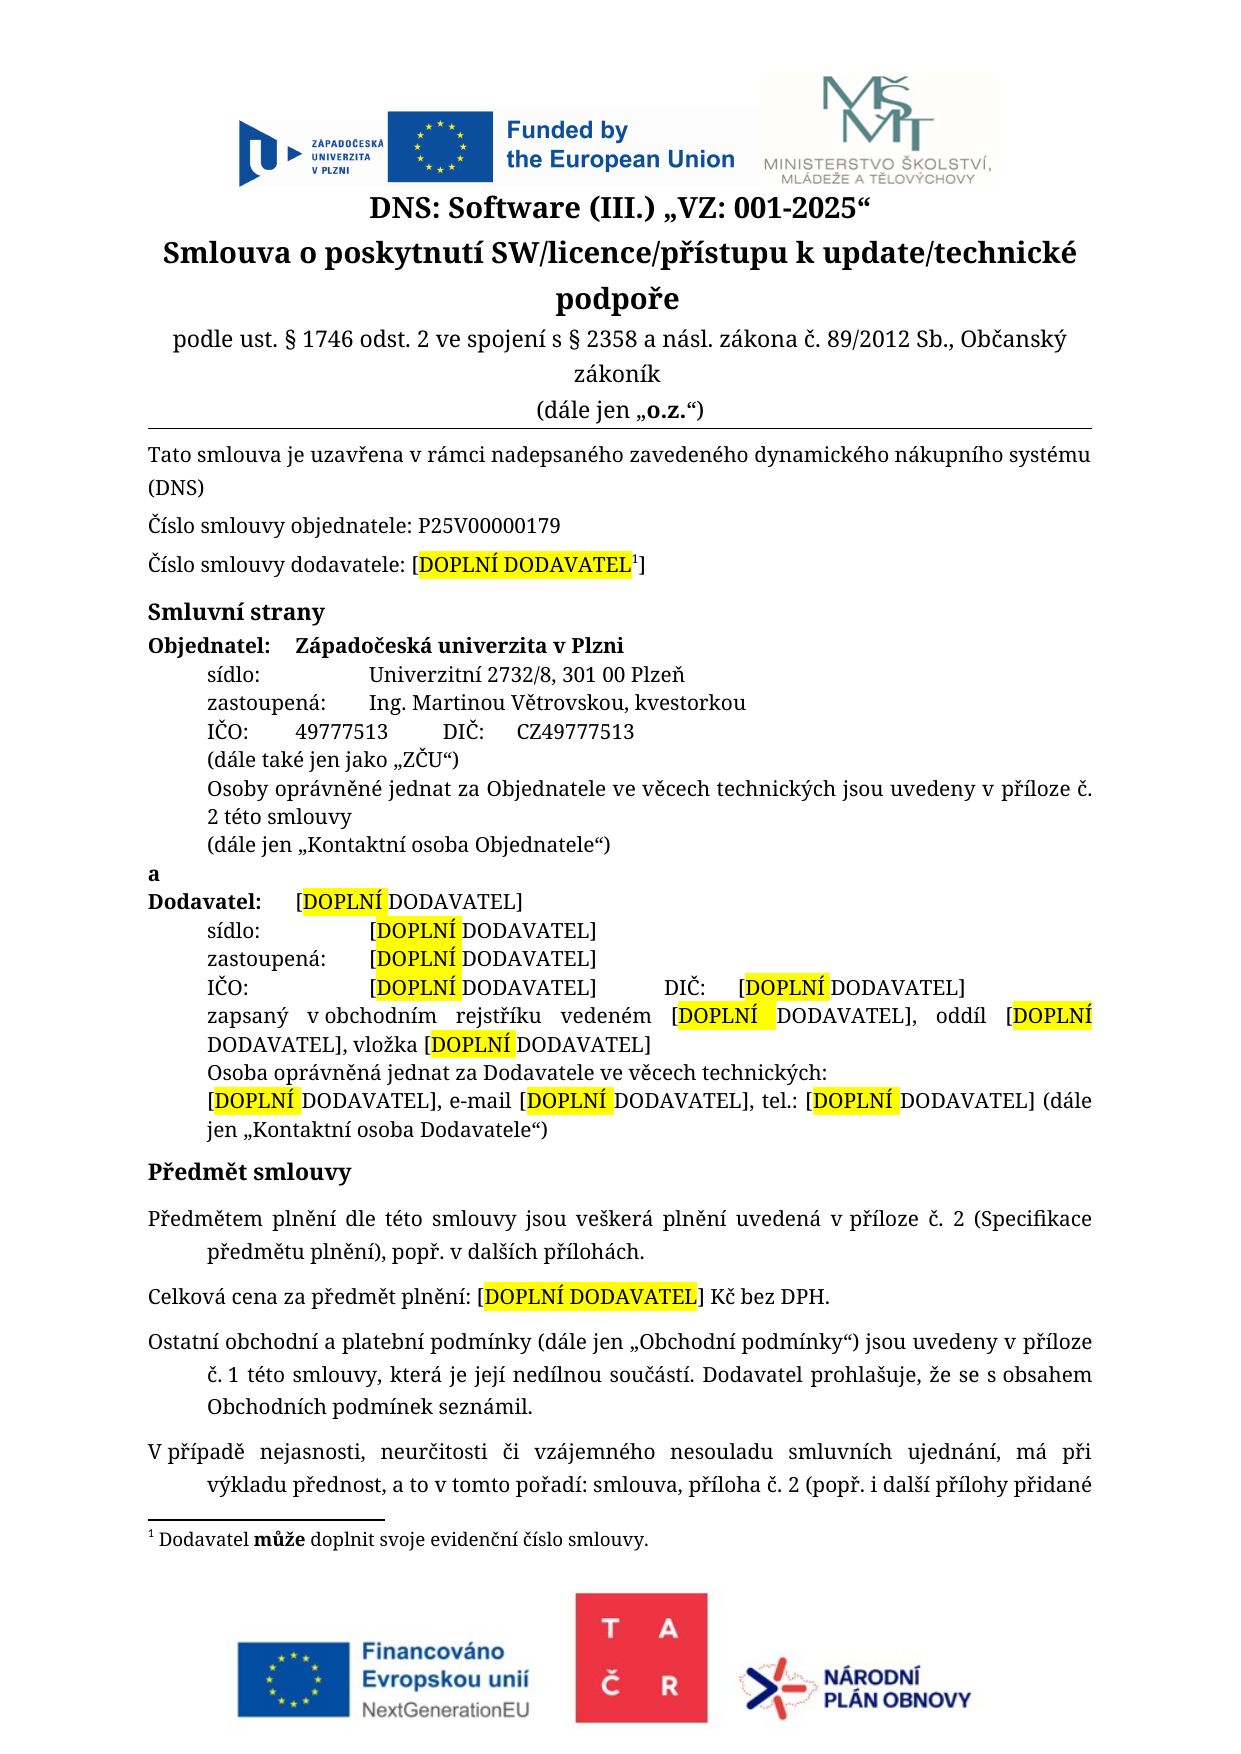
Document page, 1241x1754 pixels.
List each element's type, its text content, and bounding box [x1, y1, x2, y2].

list Objednatel: Západočeská univerzita v Plzni [148, 632, 1092, 660]
list Celková cena za předmět plnění: [DOPLNÍ DODAVATEL] Kč bez DPH. [148, 1282, 484, 1311]
text zastoupená: [DOPLNÍ DODAVATEL] [462, 944, 1092, 973]
text IČO: [DOPLNÍ DODAVATEL] DIČ: [DOPLNÍ DODAVATEL] [207, 973, 376, 1001]
list Předmětem plnění dle této smlouvy jsou veškerá plnění uvedená v příloze č. 2 (Specifikace předmětu plnění), popř. v dalších přílohách. [148, 1204, 1092, 1265]
text Osoba oprávněná jednat za Dodavatele ve věcech technických: [207, 1058, 1092, 1087]
list Dodavatel: [DOPLNÍ DODAVATEL] [148, 887, 1092, 916]
text a [148, 859, 1092, 887]
text sídlo: Univerzitní 2732/8, 301 00 Plzeň [207, 660, 1092, 688]
text zapsaný v obchodním rejstříku vedeném [DOPLNÍ DODAVATEL], oddíl [DOPLNÍ DODAVATEL], vložka [DOPLNÍ DODAVATEL] [207, 1001, 1092, 1058]
text sídlo: [DOPLNÍ DODAVATEL] [462, 916, 1092, 944]
picture [147, 1551, 1093, 1754]
list Předmět smlouvy [148, 1156, 1092, 1187]
list Celková cena za předmět plnění: [DOPLNÍ DODAVATEL] Kč bez DPH. [697, 1282, 1092, 1311]
list Ostatní obchodní a platební podmínky (dále jen „Obchodní podmínky“) jsou uvedeny v příloze č. 1 této smlouvy, která je její nedílnou součástí. Dodavatel prohlašuje, že se s obsahem Obchodních podmínek seznámil. [148, 1327, 1092, 1421]
text (dále jen „Kontaktní osoba Objednatele“) [207, 831, 1092, 859]
text sídlo: [DOPLNÍ DODAVATEL] [207, 916, 376, 944]
text IČO: 49777513 DIČ: CZ49777513 [207, 717, 1092, 745]
text IČO: [DOPLNÍ DODAVATEL] DIČ: [DOPLNÍ DODAVATEL] [830, 973, 1092, 1001]
picture [239, 73, 1002, 187]
text Číslo smlouvy dodavatele: [DOPLNÍ DODAVATEL] [148, 551, 419, 579]
text IČO: [DOPLNÍ DODAVATEL] DIČ: [DOPLNÍ DODAVATEL] [462, 973, 745, 1001]
text Tato smlouva je uzavřena v rámci nadepsaného zavedeného dynamického nákupního systému (DNS) [148, 440, 1092, 501]
text Osoby oprávněné jednat za Objednatele ve věcech technických jsou uvedeny v příloze č. 2 této smlouvy [207, 774, 1092, 831]
text Smlouva o poskytnutí SW/licence/přístupu k update/technické podpoře podle ust. § 1746 odst. 2 ve spojení s § 2358 a násl. zákona č. 89/2012 Sb., Občanský zákoník (dále jen „o.z.“) [148, 232, 1092, 428]
text zastoupená: Ing. Martinou Větrovskou, kvestorkou [207, 688, 1092, 717]
list Smluvní strany [148, 596, 1092, 627]
text zastoupená: [DOPLNÍ DODAVATEL] [207, 944, 376, 973]
text Číslo smlouvy objednatele: P25V00000179 [148, 512, 1092, 540]
text DNS: Software (III.) „VZ: 001-2025“ [148, 187, 1092, 227]
text (dále také jen jako „ZČU“) [207, 745, 1092, 774]
text Číslo smlouvy dodavatele: [DOPLNÍ DODAVATEL] [632, 551, 1092, 579]
text [DOPLNÍ DODAVATEL], e-mail [DOPLNÍ DODAVATEL], tel.: [DOPLNÍ DODAVATEL] (dále jen „Kontaktní osoba Dodavatele“) [207, 1087, 1092, 1143]
